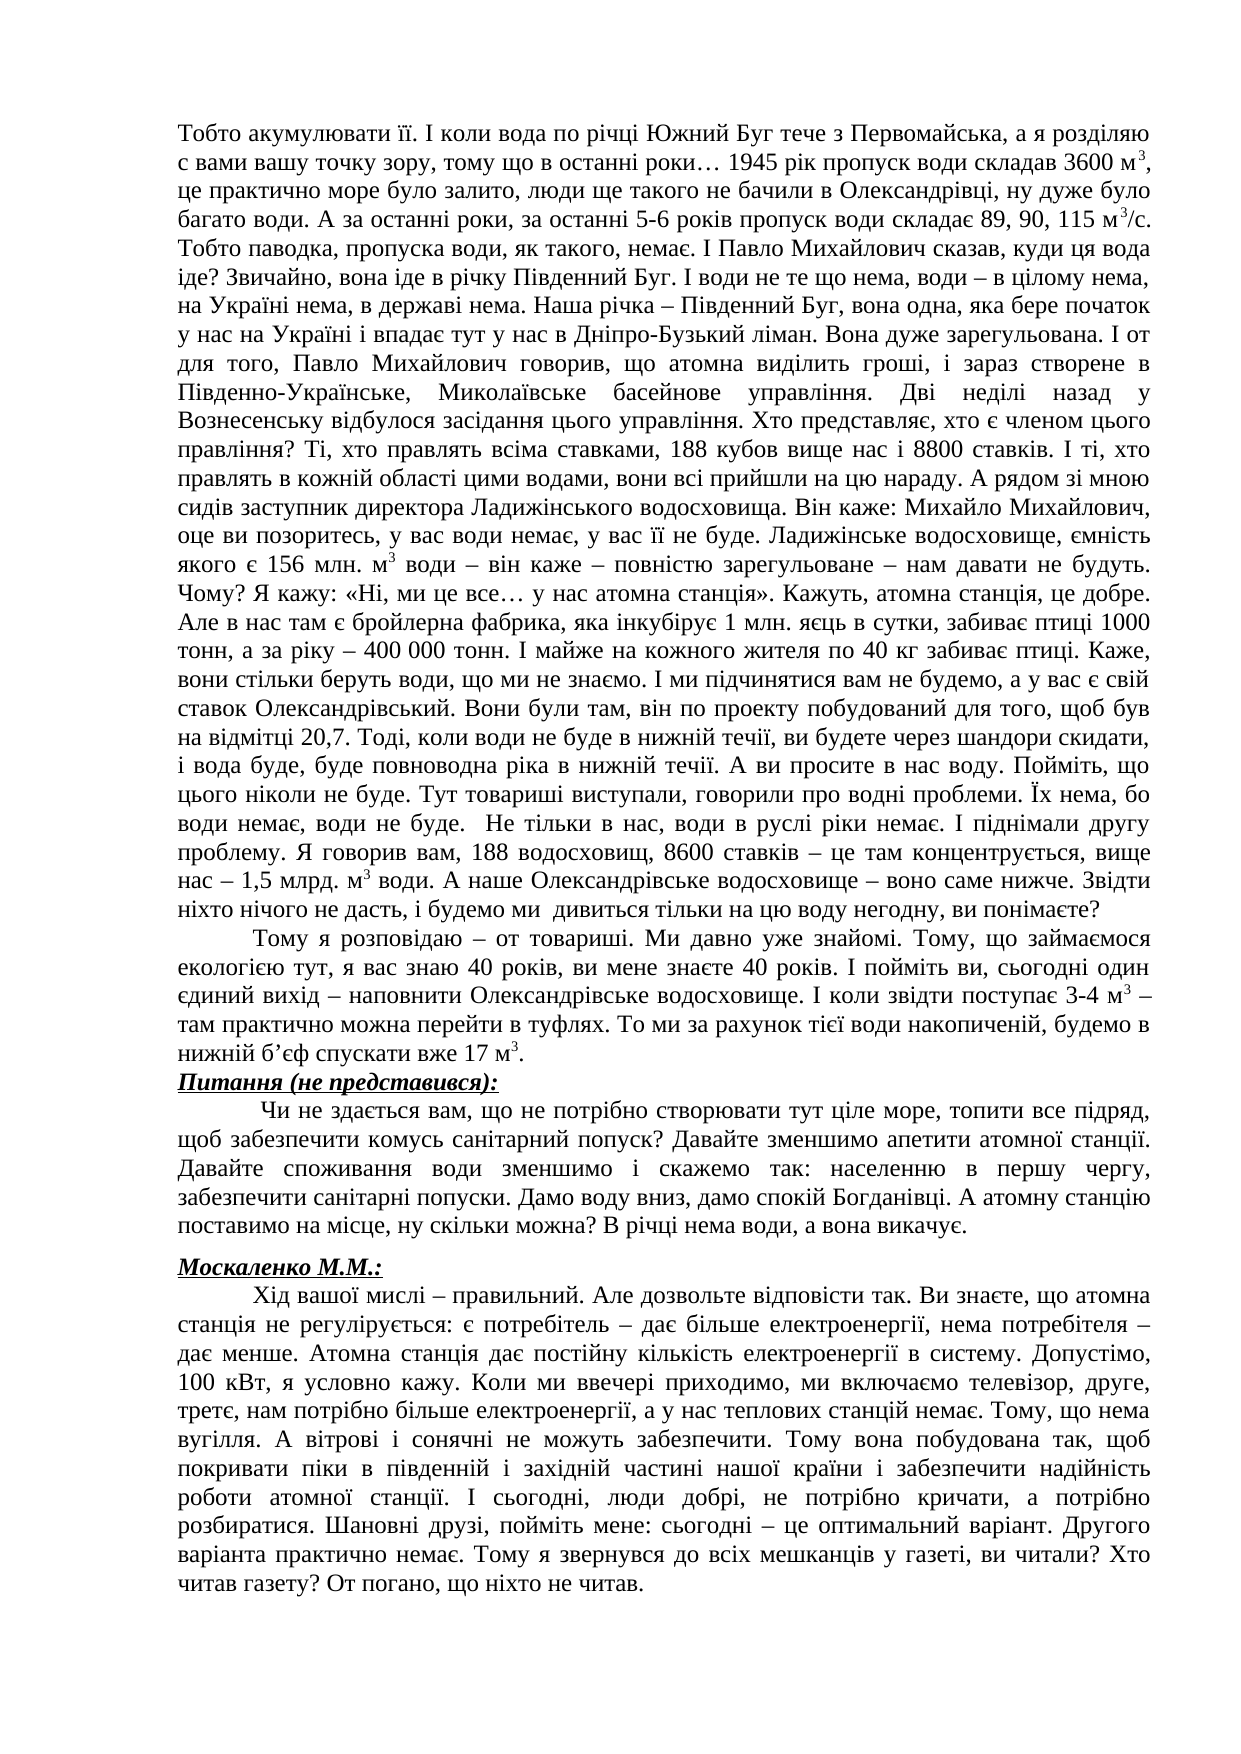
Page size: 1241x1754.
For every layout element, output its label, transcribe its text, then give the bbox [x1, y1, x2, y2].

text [177, 118, 1152, 923]
text Питання (не представився): [177, 1067, 1152, 1096]
text Чи не здається вам, що не потрібно створювати тут ціле море, топити все підряд, щоб забезпечити комусь санітарний попуск? Давайте зменшимо апетити атомної станції. Давайте споживання води зменшимо і скажемо так: населенню в першу чергу, забезпечити санітарні попуски. Дамо воду вниз, дамо спокій Богданівці. А атомну станцію поставимо на місце, ну скільки можна? В річці нема води, а вона викачує. [177, 1096, 1152, 1239]
text Хід вашої мислі – правильний. Але дозвольте відповісти так. Ви знаєте, що атомна станція не регулірується: є потребітель – дає більше електроенергії, нема потребітеля – дає менше. Атомна станція дає постійну кількість електроенергії в систему. Допустімо, 100 кВт, я условно кажу. Коли ми ввечері приходимо, ми включаємо телевізор, друге, третє, нам потрібно більше електроенергії, а у нас теплових станцій немає. Тому, що нема вугілля. А вітрові і сонячні не можуть забезпечити. Тому вона побудована так, щоб покривати піки в південній і західній частині нашої країни і забезпечити надійність роботи атомної станції. І сьогодні, люди добрі, не потрібно кричати, а потрібно розбиратися. Шановні друзі, пойміть мене: сьогодні – це оптимальний варіант. Другого варіанта практично немає. Тому я звернувся до всіх мешканців у газеті, ви читали? Хто читав газету? От погано, що ніхто не читав. [177, 1281, 1152, 1597]
text Тому я розповідаю – от товариші. Ми давно уже знайомі. Тому, що займаємося екологією тут, я вас знаю 40 років, ви мене знаєте 40 років. І пойміть ви, сьогодні один єдиний вихід – наповнити Олександрівське водосховище. І коли звідти поступає 3-4 м3 – там практично можна перейти в туфлях. То ми за рахунок тієї води накопиченій, будемо в нижній б’єф спускати вже 17 м3. [177, 923, 1152, 1067]
text Москаленко М.М.: [177, 1252, 1152, 1281]
